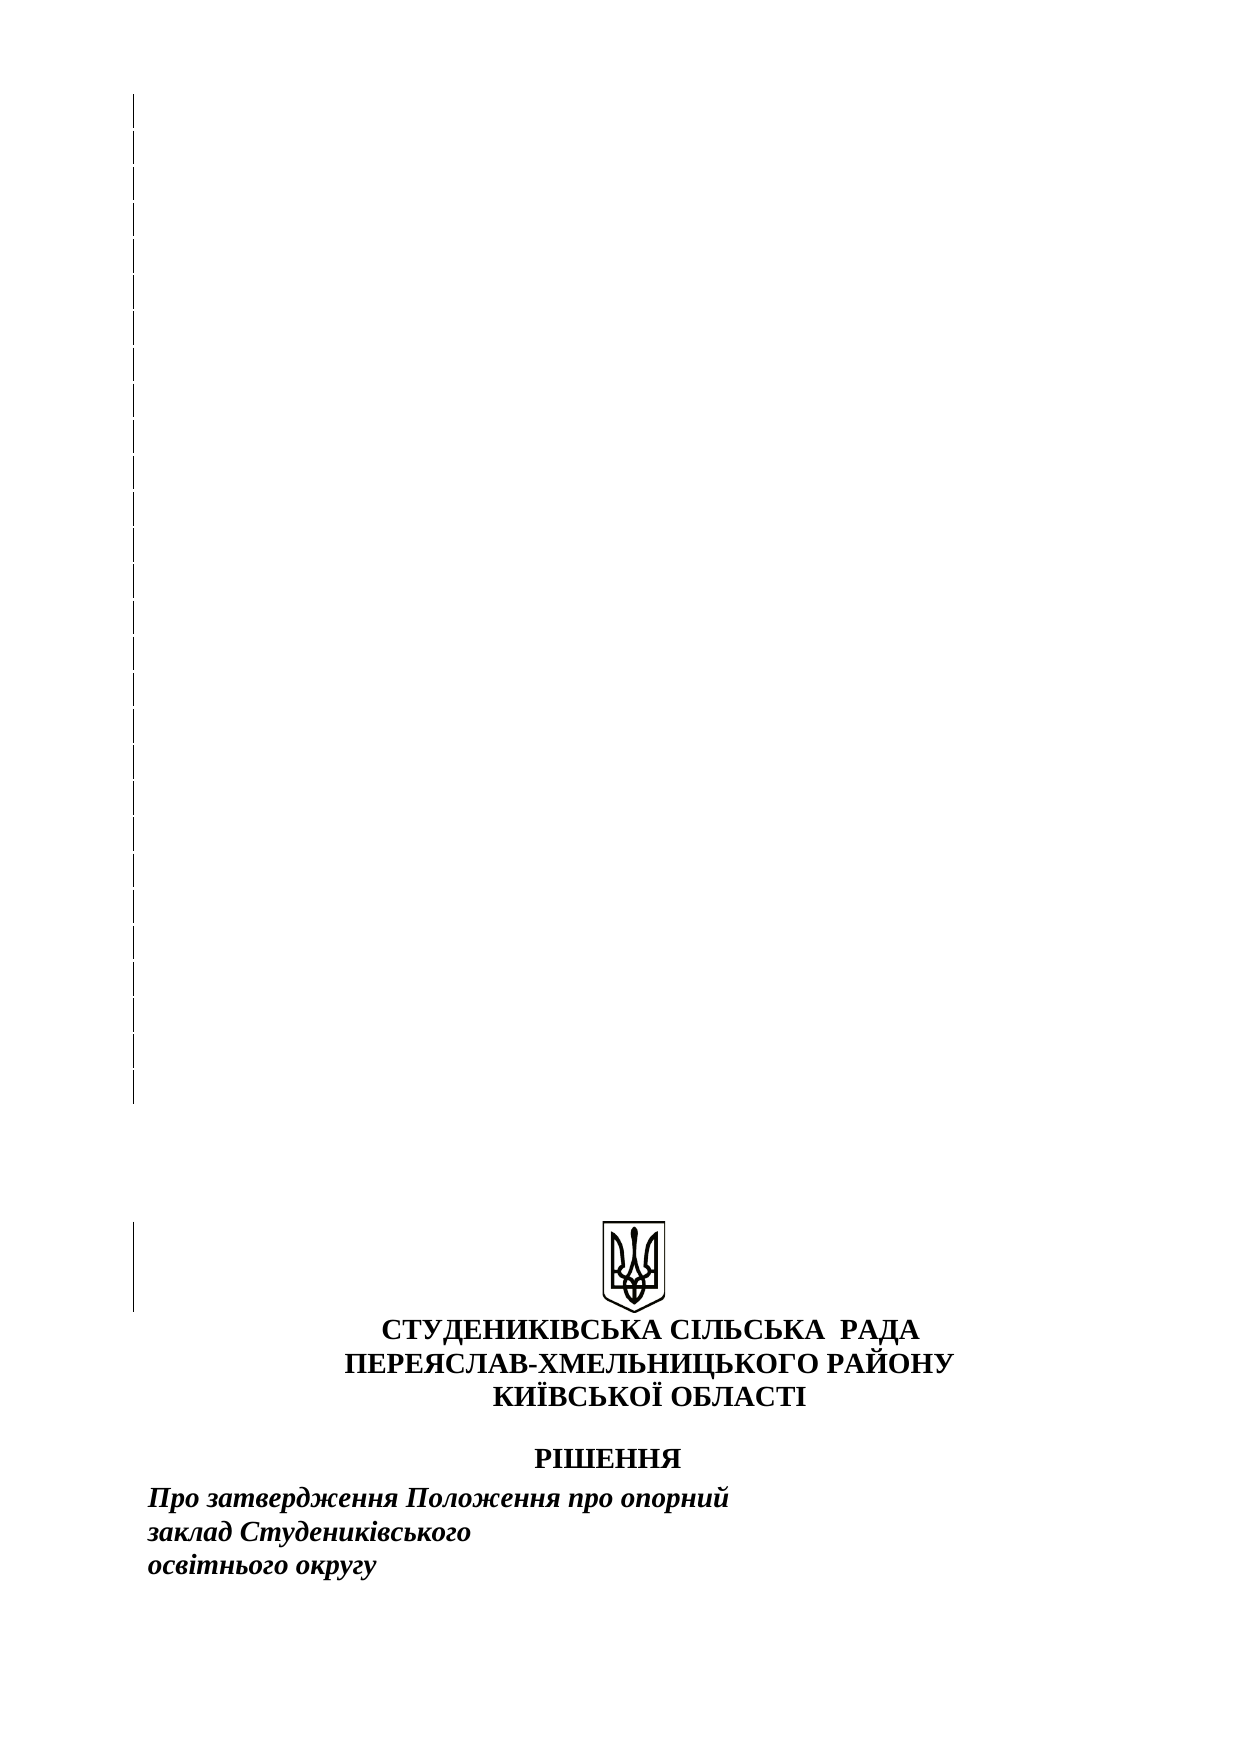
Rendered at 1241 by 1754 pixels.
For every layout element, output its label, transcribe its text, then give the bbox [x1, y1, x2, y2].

text КИЇВСЬКОЇ ОБЛАСТІ [148, 1379, 1152, 1413]
text РІШЕННЯ [148, 1442, 1152, 1475]
text ПЕРЕЯСЛАВ-ХМЕЛЬНИЦЬКОГО РАЙОНУ [148, 1346, 1152, 1379]
picture [602, 1221, 666, 1313]
table_header Про затвердження Положення про опорний заклад Студениківського освітнього округу [136, 1480, 750, 1581]
text СТУДЕНИКІВСЬКА СІЛЬСЬКА РАДА [148, 1312, 1152, 1346]
